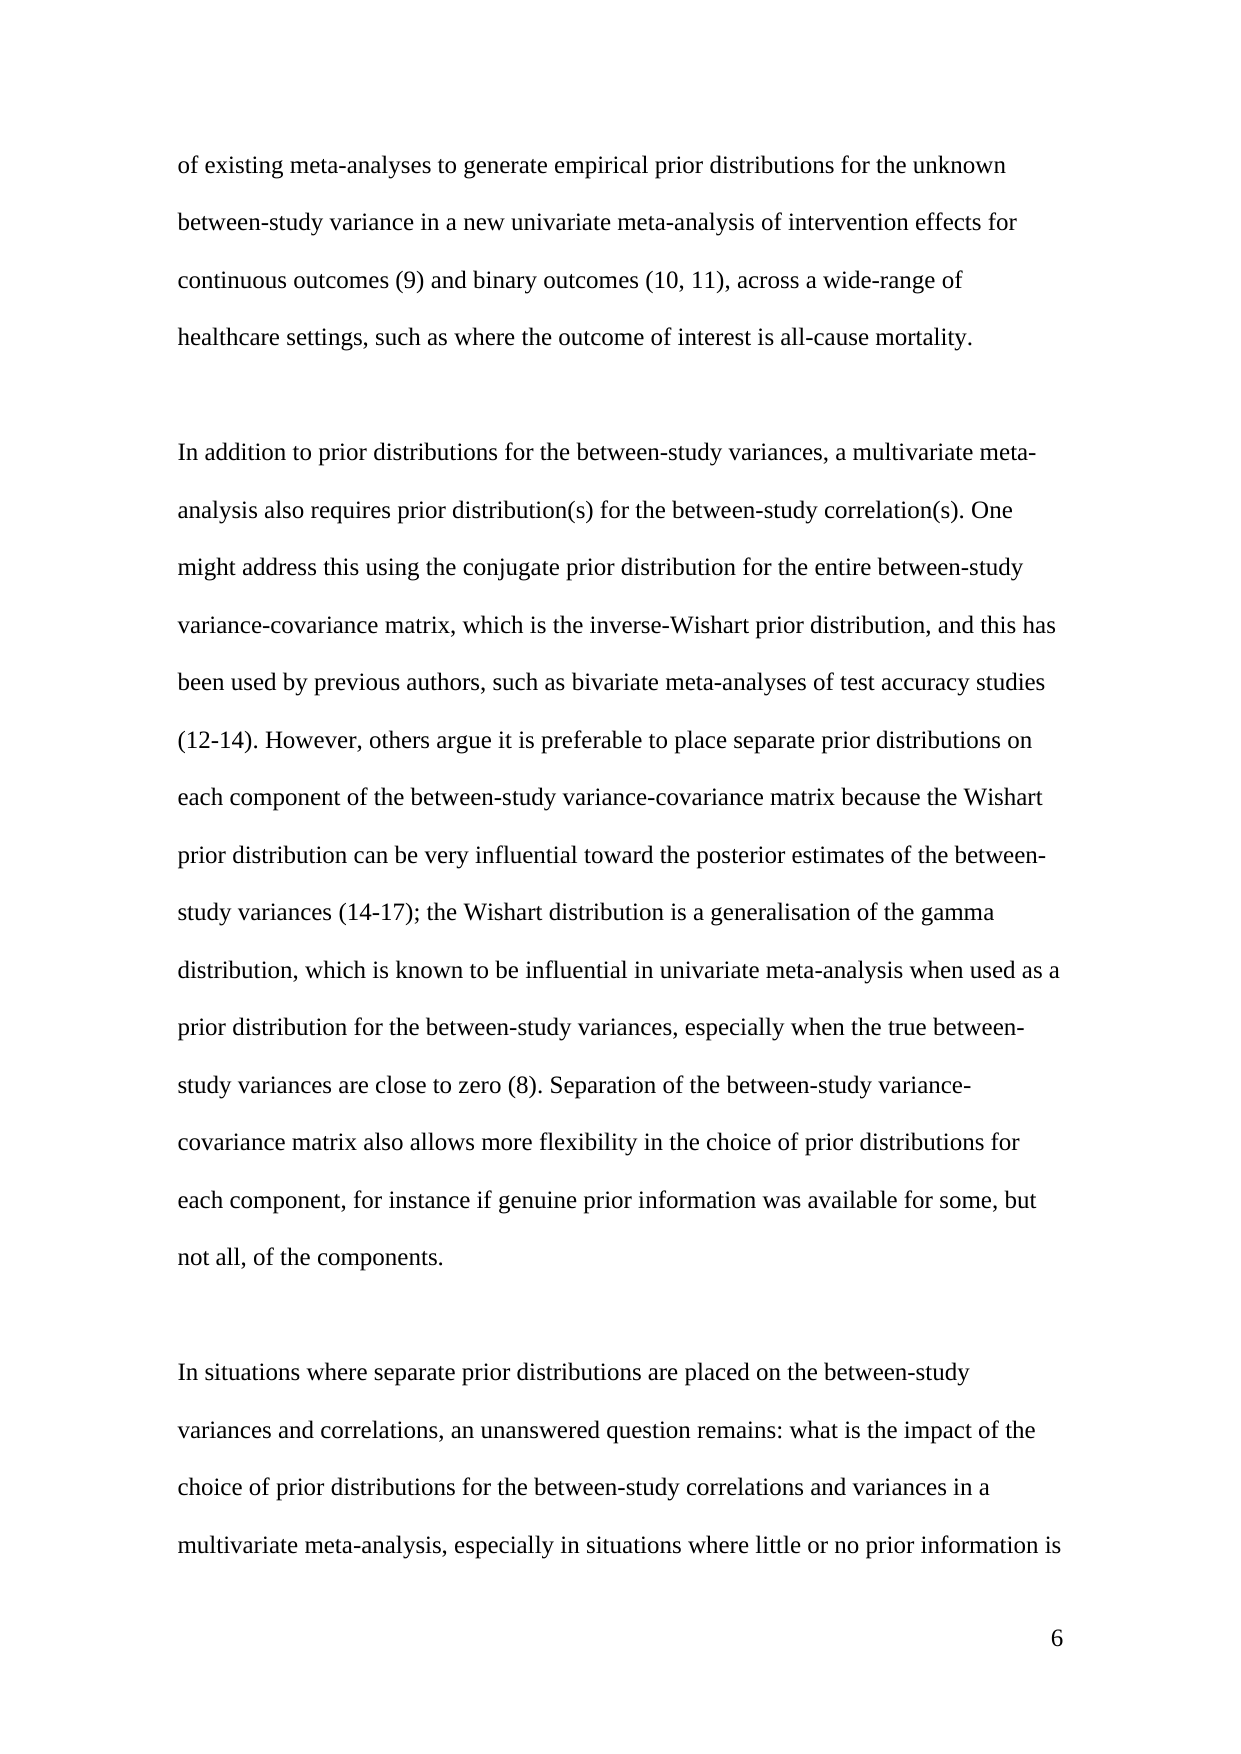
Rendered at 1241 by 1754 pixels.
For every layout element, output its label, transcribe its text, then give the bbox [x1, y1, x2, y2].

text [177, 1357, 1063, 1559]
text In addition to prior distributions for the between-study variances, a multivariate meta-analysis also requires prior distribution(s) for the between-study correlation(s). One might address this using the conjugate prior distribution for the entire between-study variance-covariance matrix, which is the inverse-Wishart prior distribution, and this has been used by previous authors, such as bivariate meta-analyses of test accuracy studies (12-14). However, others argue it is preferable to place separate prior distributions on each component of the between-study variance-covariance matrix because the Wishart prior distribution can be very influential toward the posterior estimates of the between-study variances (14-17); the Wishart distribution is a generalisation of the gamma distribution, which is known to be influential in univariate meta-analysis when used as a prior distribution for the between-study variances, especially when the true between-study variances are close to zero (8). Separation of the between-study variance-covariance matrix also allows more flexibility in the choice of prior distributions for each component, for instance if genuine prior information was available for some, but not all, of the components. [177, 437, 1063, 1271]
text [177, 150, 1063, 351]
